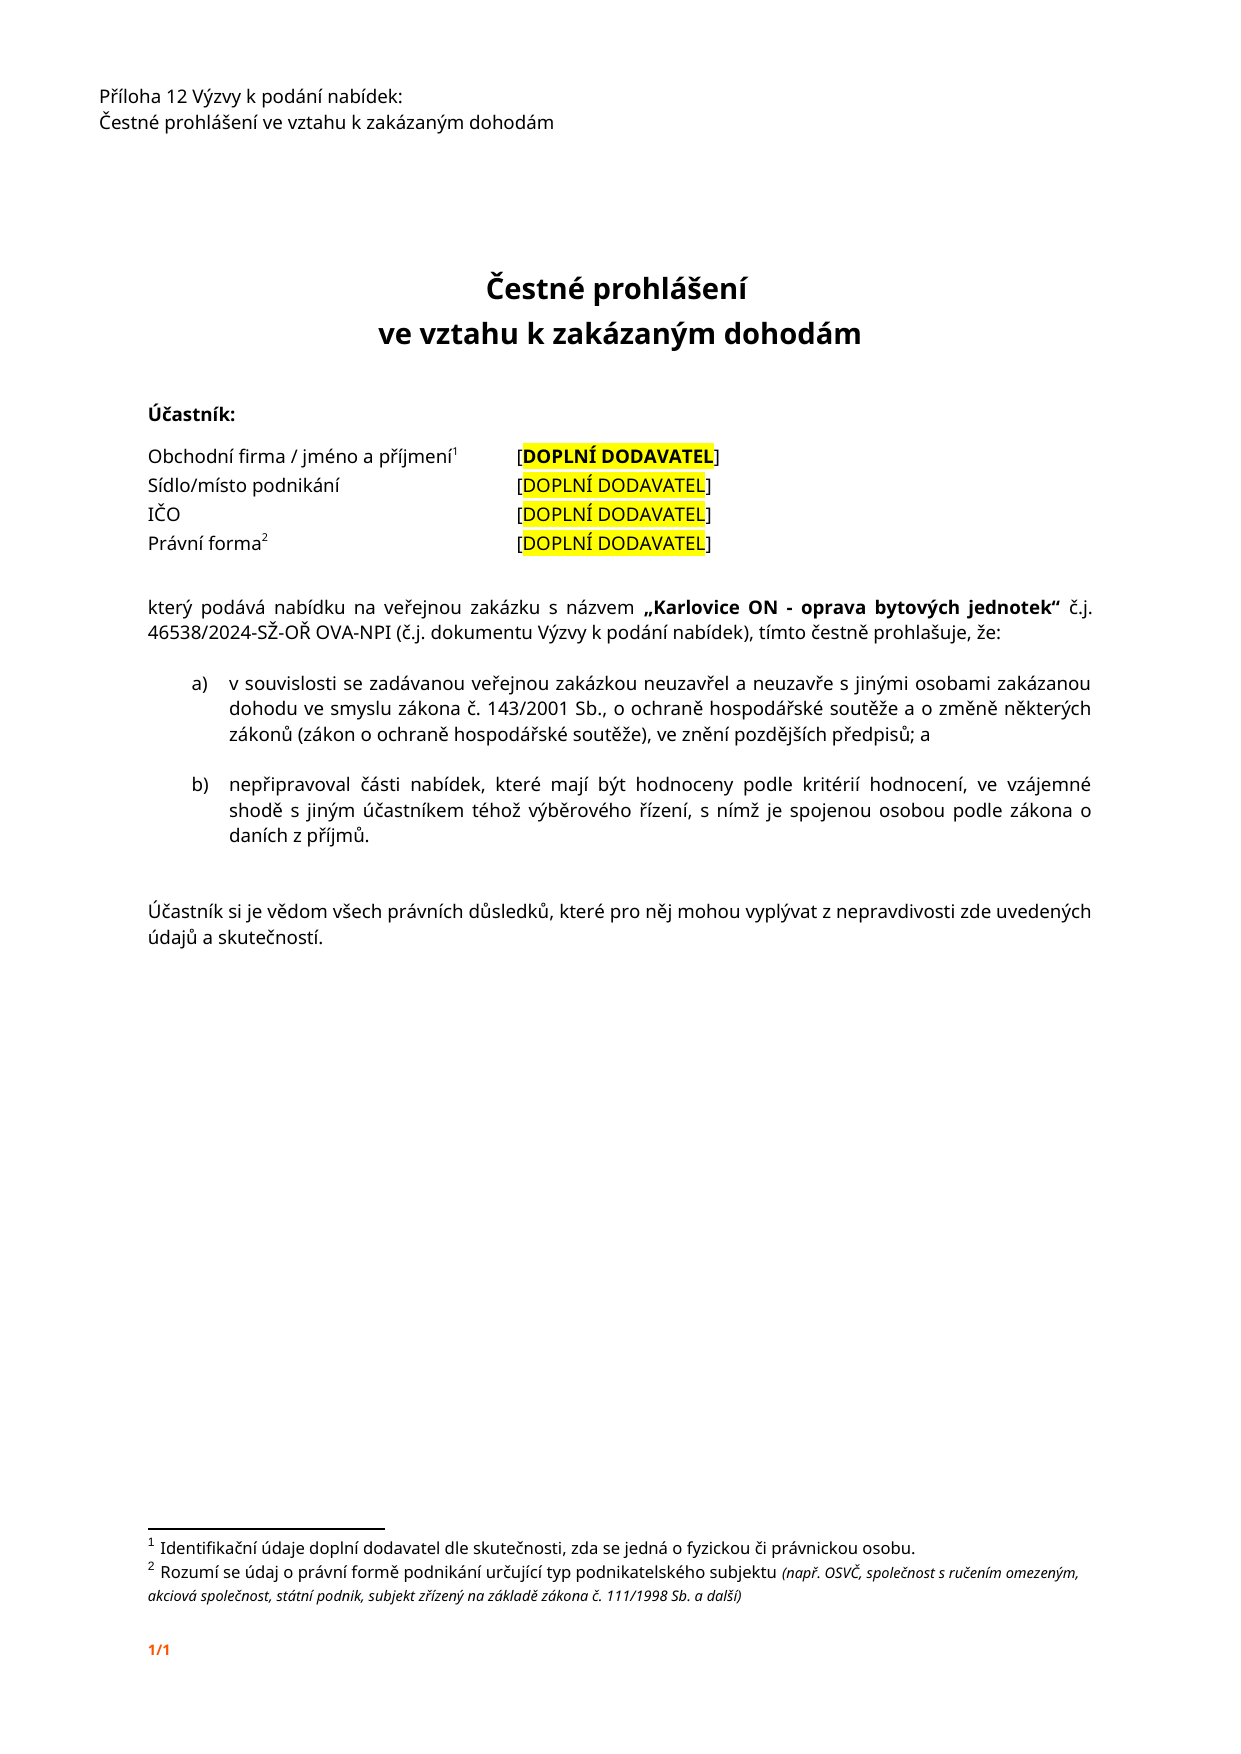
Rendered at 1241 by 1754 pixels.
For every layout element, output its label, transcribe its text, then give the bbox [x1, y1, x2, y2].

text Právní forma [148, 527, 1093, 556]
text Účastník: [148, 397, 1093, 428]
text který podává nabídku na veřejnou zakázku s názvem „Karlovice ON - oprava bytových jednotek“ č.j. 46538/2024-SŽ-OŘ OVA-NPI (č.j. dokumentu Výzvy k podání nabídek), tímto čestně prohlašuje, že: [148, 594, 1093, 645]
text IČO [148, 498, 1093, 527]
text Účastník si je vědom všech právních důsledků, které pro něj mohou vyplývat z nepravdivosti zde uvedených údajů a skutečností. [148, 899, 1093, 950]
list v souvislosti se zadávanou veřejnou zakázkou neuzavřel a neuzavře s jinými osobami zakázanou dohodu ve smyslu zákona č. 143/2001 Sb., o ochraně hospodářské soutěže a o změně některých zákonů (zákon o ochraně hospodářské soutěže), ve znění pozdějších předpisů; a [191, 670, 1093, 747]
text ve vztahu k zakázaným dohodám [148, 314, 1093, 353]
title Čestné prohlášení [148, 268, 1093, 308]
text Obchodní firma / jméno a příjmení [148, 440, 1093, 469]
list nepřipravoval části nabídek, které mají být hodnoceny podle kritérií hodnocení, ve vzájemné shodě s jiným účastníkem téhož výběrového řízení, s nímž je spojenou osobou podle zákona o daních z příjmů. [191, 772, 1093, 848]
text Sídlo/místo podnikání [DOPLNÍ DODAVATEL] [148, 469, 1093, 498]
